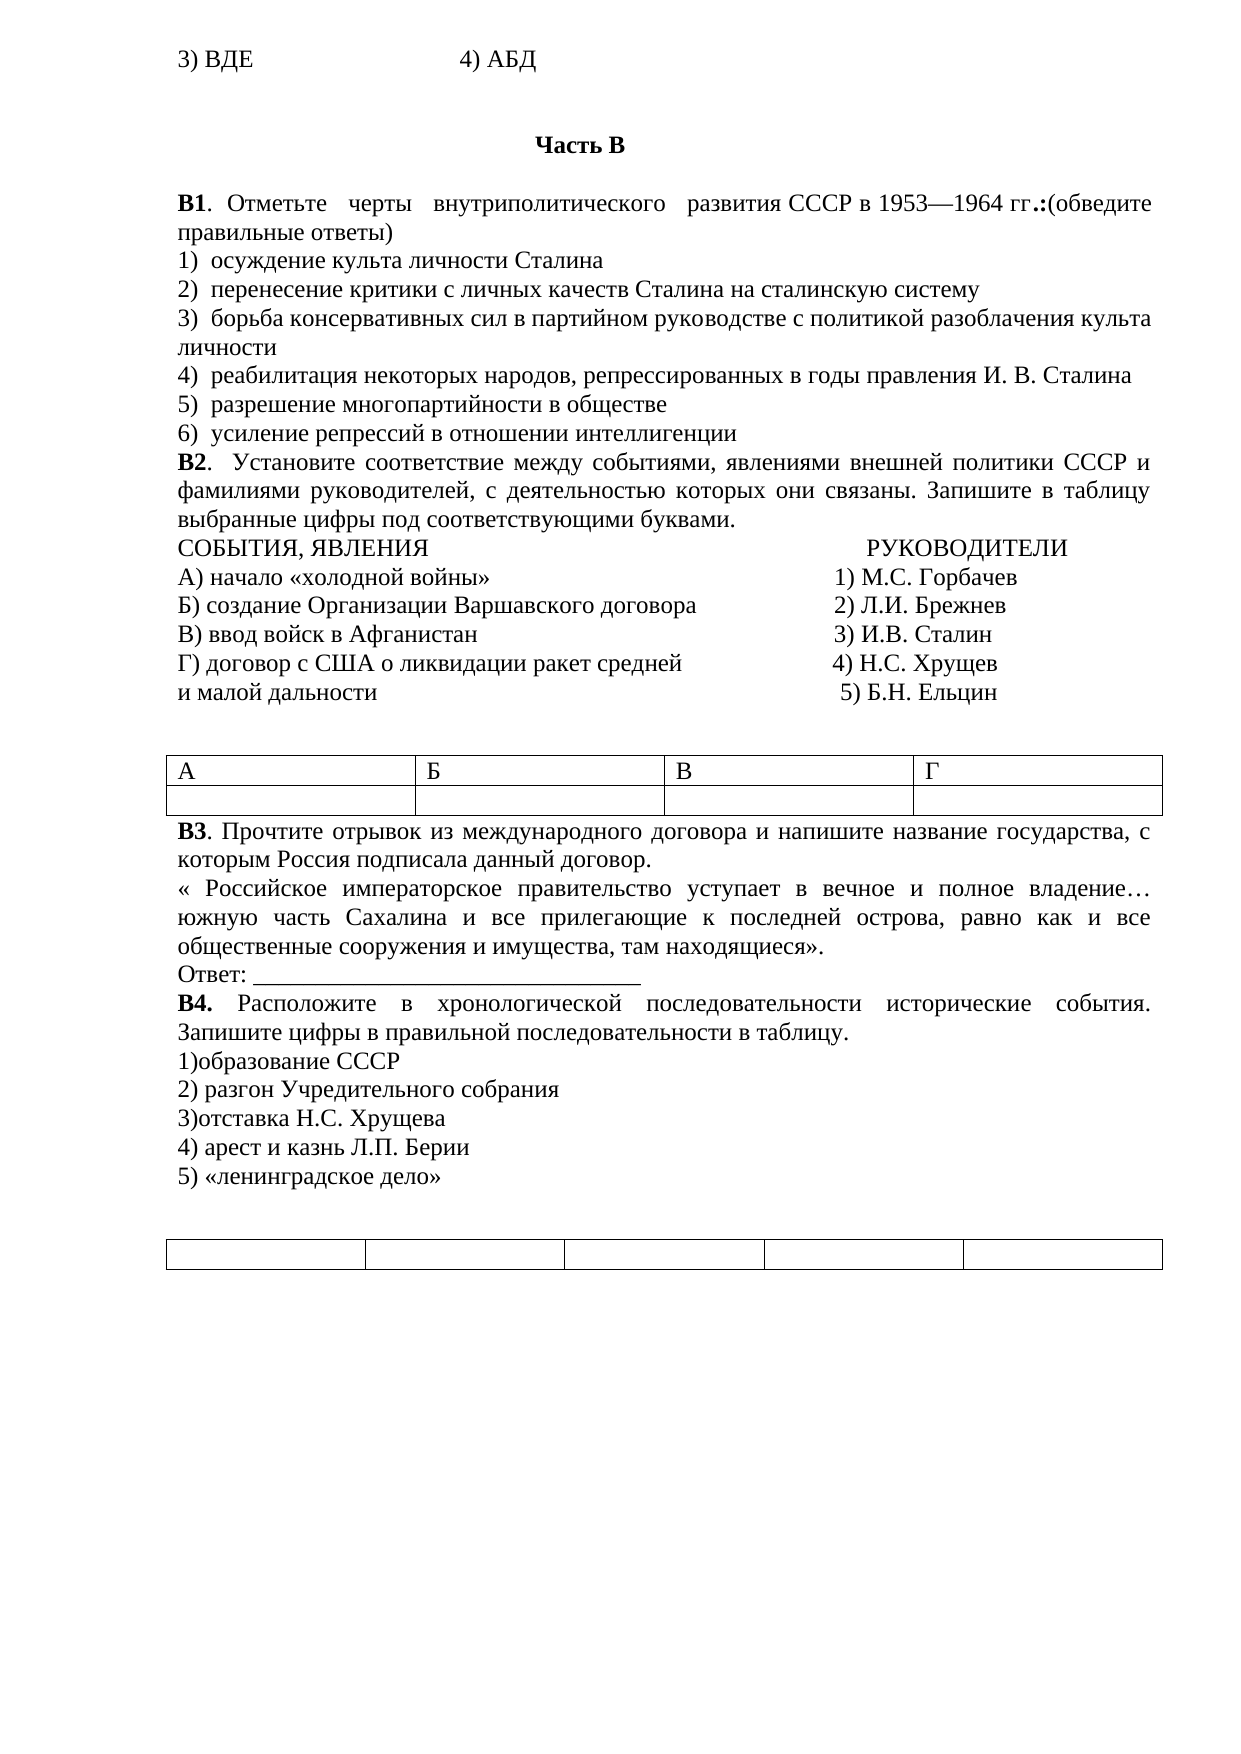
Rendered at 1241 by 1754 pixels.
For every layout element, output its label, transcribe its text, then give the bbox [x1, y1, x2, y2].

text 1)образование СССР [177, 1046, 1152, 1074]
text 3)отставка Н.С. Хрущева [177, 1103, 1152, 1132]
text 1) осуждение культа личности Сталина [177, 246, 1152, 274]
text В2. Установите соответствие между событиями, явлениями внешней политики СССР и фамилиями руководителей, с деятельностью которых они связаны. Запишите в таблицу выбранные цифры под соответствующими буквами. [177, 447, 1152, 533]
table_header [167, 1240, 365, 1269]
table_header [964, 1240, 1162, 1269]
text Г) договор с США о ликвидации ракет средней 4) Н.С. Хрущев [177, 648, 1152, 677]
text и малой дальности 5) Б.Н. Ельцин [177, 677, 1152, 706]
table_cell [914, 786, 1162, 815]
text Часть В [177, 131, 1152, 159]
text Ответ: _______________________________ [177, 959, 1152, 988]
table_header [765, 1240, 963, 1269]
table_cell [416, 786, 664, 815]
table_header [565, 1240, 764, 1269]
text 3) ВДЕ 4) АБД [177, 44, 1152, 73]
table_header А [167, 756, 415, 785]
text В1. Отметьте черты внутриполитического развития СССР в 1953—1964 гг.:(обведите правильные ответы) [177, 188, 1152, 246]
table_header Б [416, 756, 664, 785]
table_header В [665, 756, 913, 785]
text 2) перенесение критики с личных качеств Сталина на сталинскую систему [177, 274, 1152, 303]
text 2) разгон Учредительного собрания [177, 1074, 1152, 1103]
text 4) реабилитация некоторых народов, репрессированных в годы правления И. В. Сталина [177, 361, 1152, 389]
table_cell [167, 786, 415, 815]
text В) ввод войск в Афганистан 3) И.В. Сталин [177, 619, 1152, 648]
table_header [366, 1240, 564, 1269]
text 3) борьба консервативных сил в партийном руководстве с политикой разоблачения культа личности [177, 303, 1152, 361]
text Б) создание Организации Варшавского договора 2) Л.И. Брежнев [177, 591, 1152, 619]
text « Российское императорское правительство уступает в вечное и полное владение… южную часть Сахалина и все прилегающие к последней острова, равно как и все общественные сооружения и имущества, там находящиеся». [177, 873, 1152, 959]
text 5) разрешение многопартийности в обществе [177, 389, 1152, 418]
text В4. Расположите в хронологической последовательности исторические события. Запишите цифры в правильной последовательности в таблицу. [177, 988, 1152, 1046]
text 6) усиление репрессий в отношении интеллигенции [177, 418, 1152, 447]
text 4) арест и казнь Л.П. Берии [177, 1132, 1152, 1161]
text В3. Прочтите отрывок из международного договора и напишите название государства, с которым Россия подписала данный договор. [177, 816, 1152, 873]
table_cell [665, 786, 913, 815]
text А) начало «холодной войны» 1) М.С. Горбачев [177, 562, 1152, 591]
table_header Г [914, 756, 1162, 785]
text 5) «ленинградское дело» [177, 1161, 1152, 1189]
text СОБЫТИЯ, ЯВЛЕНИЯ РУКОВОДИТЕЛИ [177, 533, 1152, 562]
